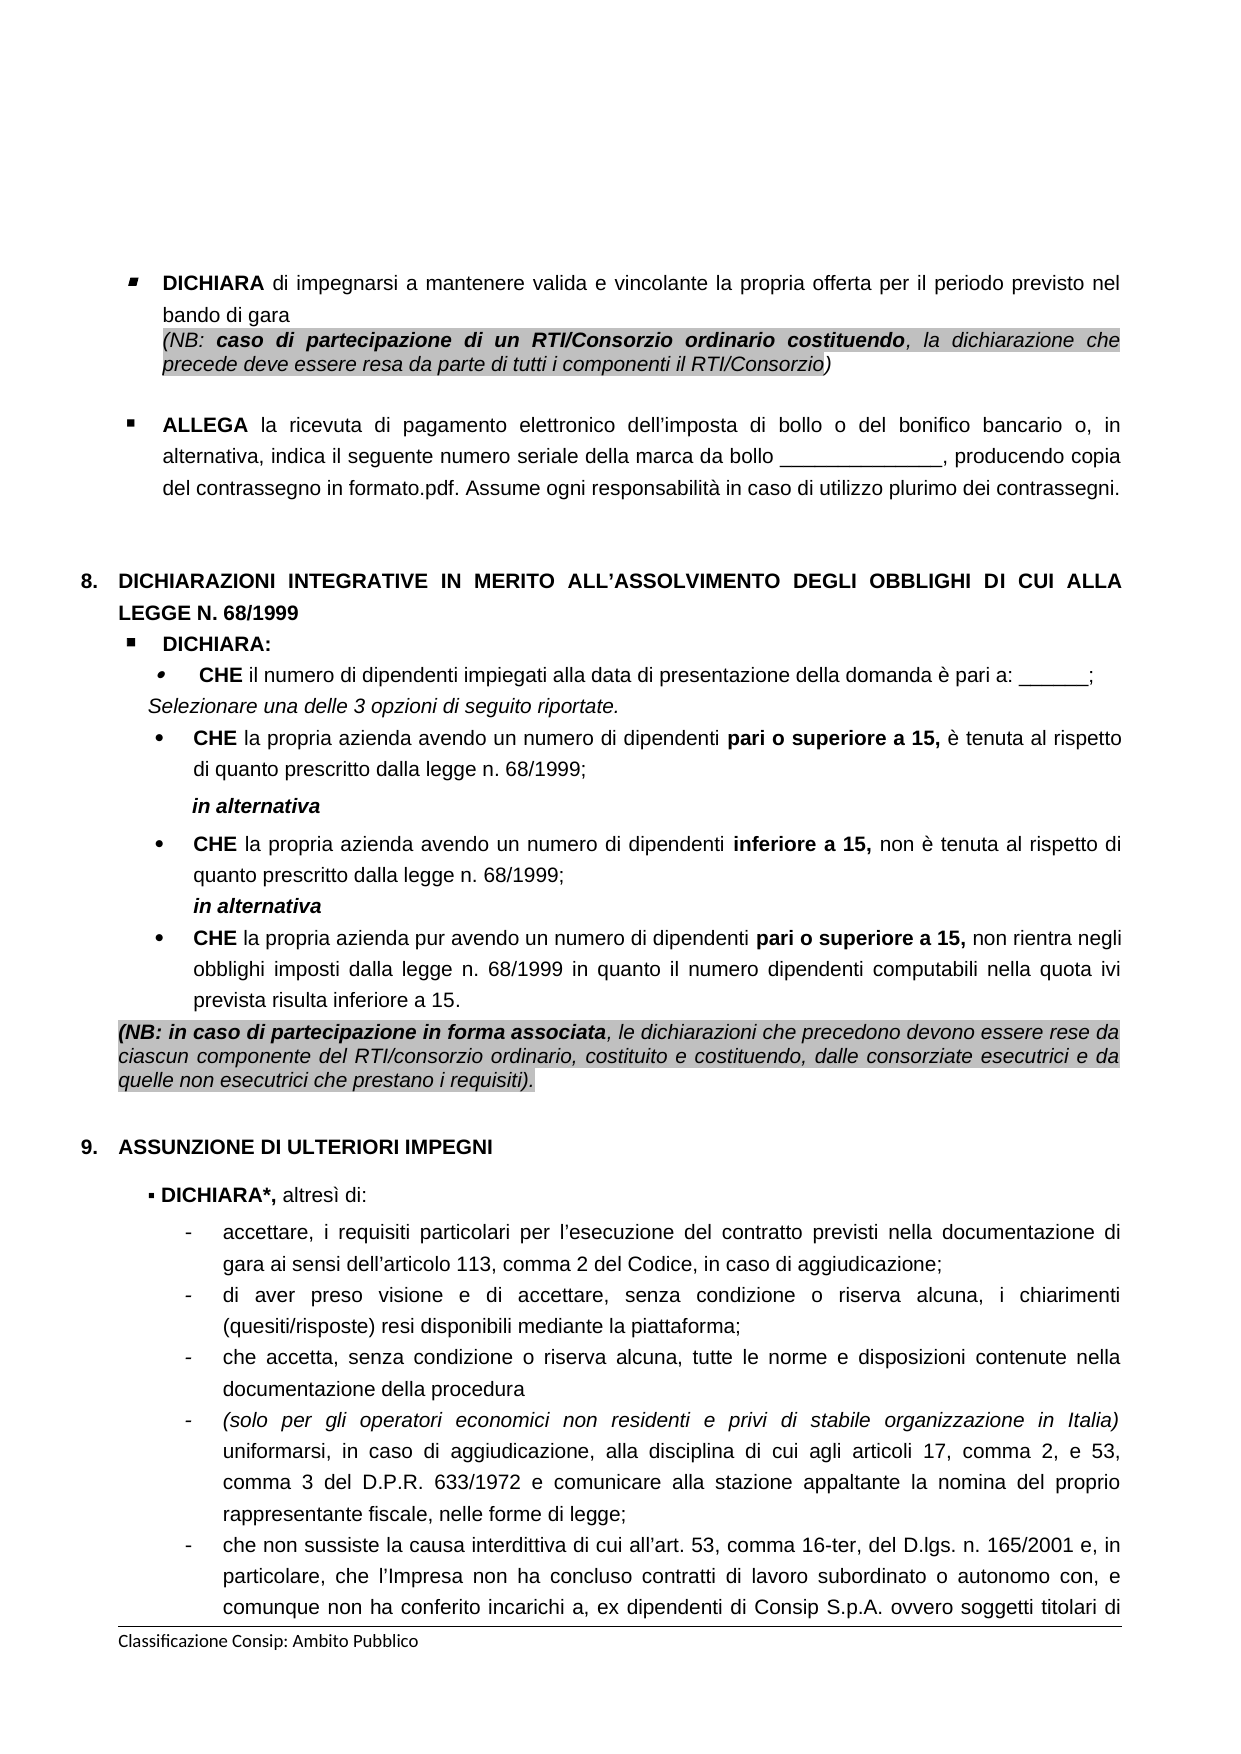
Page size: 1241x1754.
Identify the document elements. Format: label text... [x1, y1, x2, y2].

list accettare, i requisiti particolari per l’esecuzione del contratto previsti nella documentazione di gara ai sensi dell’articolo 113, comma 2 del Codice, in caso di aggiudicazione; [185, 1215, 1122, 1277]
list di aver preso visione e di accettare, senza condizione o riserva alcuna, i chiarimenti (quesiti/risposte) resi disponibili mediante la piattaforma; [185, 1277, 1122, 1340]
list che accetta, senza condizione o riserva alcuna, tutte le norme e disposizioni contenute nella documentazione della procedura [185, 1340, 1122, 1402]
list DICHIARA di impegnarsi a mantenere valida e vincolante la propria offerta per il periodo previsto nel bando di gara [125, 266, 1122, 328]
list ALLEGA la ricevuta di pagamento elettronico dell’imposta di bollo o del bonifico bancario o, in alternativa, indica il seguente numero seriale della marca da bollo ______________, producendo copia del contrassegno in formato.pdf. Assume ogni responsabilità in caso di utilizzo plurimo dei contrassegni. [125, 407, 1122, 501]
list CHE la propria azienda avendo un numero di dipendenti inferiore a 15, non è tenuta al rispetto di quanto prescritto dalla legge n. 68/1999; [156, 826, 1122, 889]
list CHE il numero di dipendenti impiegati alla data di presentazione della domanda è pari a: ______; [156, 657, 1122, 689]
text ▪ DICHIARA*, altresì di: [148, 1177, 1122, 1208]
text (NB: in caso di partecipazione in forma associata, le dichiarazioni che precedono devono essere rese da ciascun componente del RTI/consorzio ordinario, costituito e costituendo, dalle consorziate esecutrici e da quelle non esecutrici che prestano i requisiti). [535, 1020, 1122, 1092]
list DICHIARAZIONI INTEGRATIVE IN MERITO ALL’ASSOLVIMENTO DEGLI OBBLIGHI DI CUI ALLA LEGGE N. 68/1999 [81, 564, 1122, 626]
text in alternativa [118, 789, 1122, 820]
list (NB: caso di partecipazione di un RTI/Consorzio ordinario costituendo, la dichiarazione che precede deve essere resa da parte di tutti i componenti il RTI/Consorzio) [824, 328, 1122, 376]
list ASSUNZIONE DI ULTERIORI IMPEGNI [81, 1129, 1122, 1161]
list CHE la propria azienda pur avendo un numero di dipendenti pari o superiore a 15, non rientra negli obblighi imposti dalla legge n. 68/1999 in quanto il numero dipendenti computabili nella quota ivi prevista risulta inferiore a 15. [156, 920, 1122, 1014]
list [185, 1527, 1122, 1621]
list CHE la propria azienda avendo un numero di dipendenti pari o superiore a 15, è tenuta al rispetto di quanto prescritto dalla legge n. 68/1999; [156, 720, 1122, 782]
list DICHIARA: [125, 626, 1122, 657]
list (solo per gli operatori economici non residenti e privi di stabile organizzazione in Italia) uniformarsi, in caso di aggiudicazione, alla disciplina di cui agli articoli 17, comma 2, e 53, comma 3 del D.P.R. 633/1972 e comunicare alla stazione appaltante la nomina del proprio rappresentante fiscale, nelle forme di legge; [185, 1402, 1122, 1527]
list Selezionare una delle 3 opzioni di seguito riportate. [118, 689, 1122, 720]
list in alternativa [193, 889, 1122, 920]
